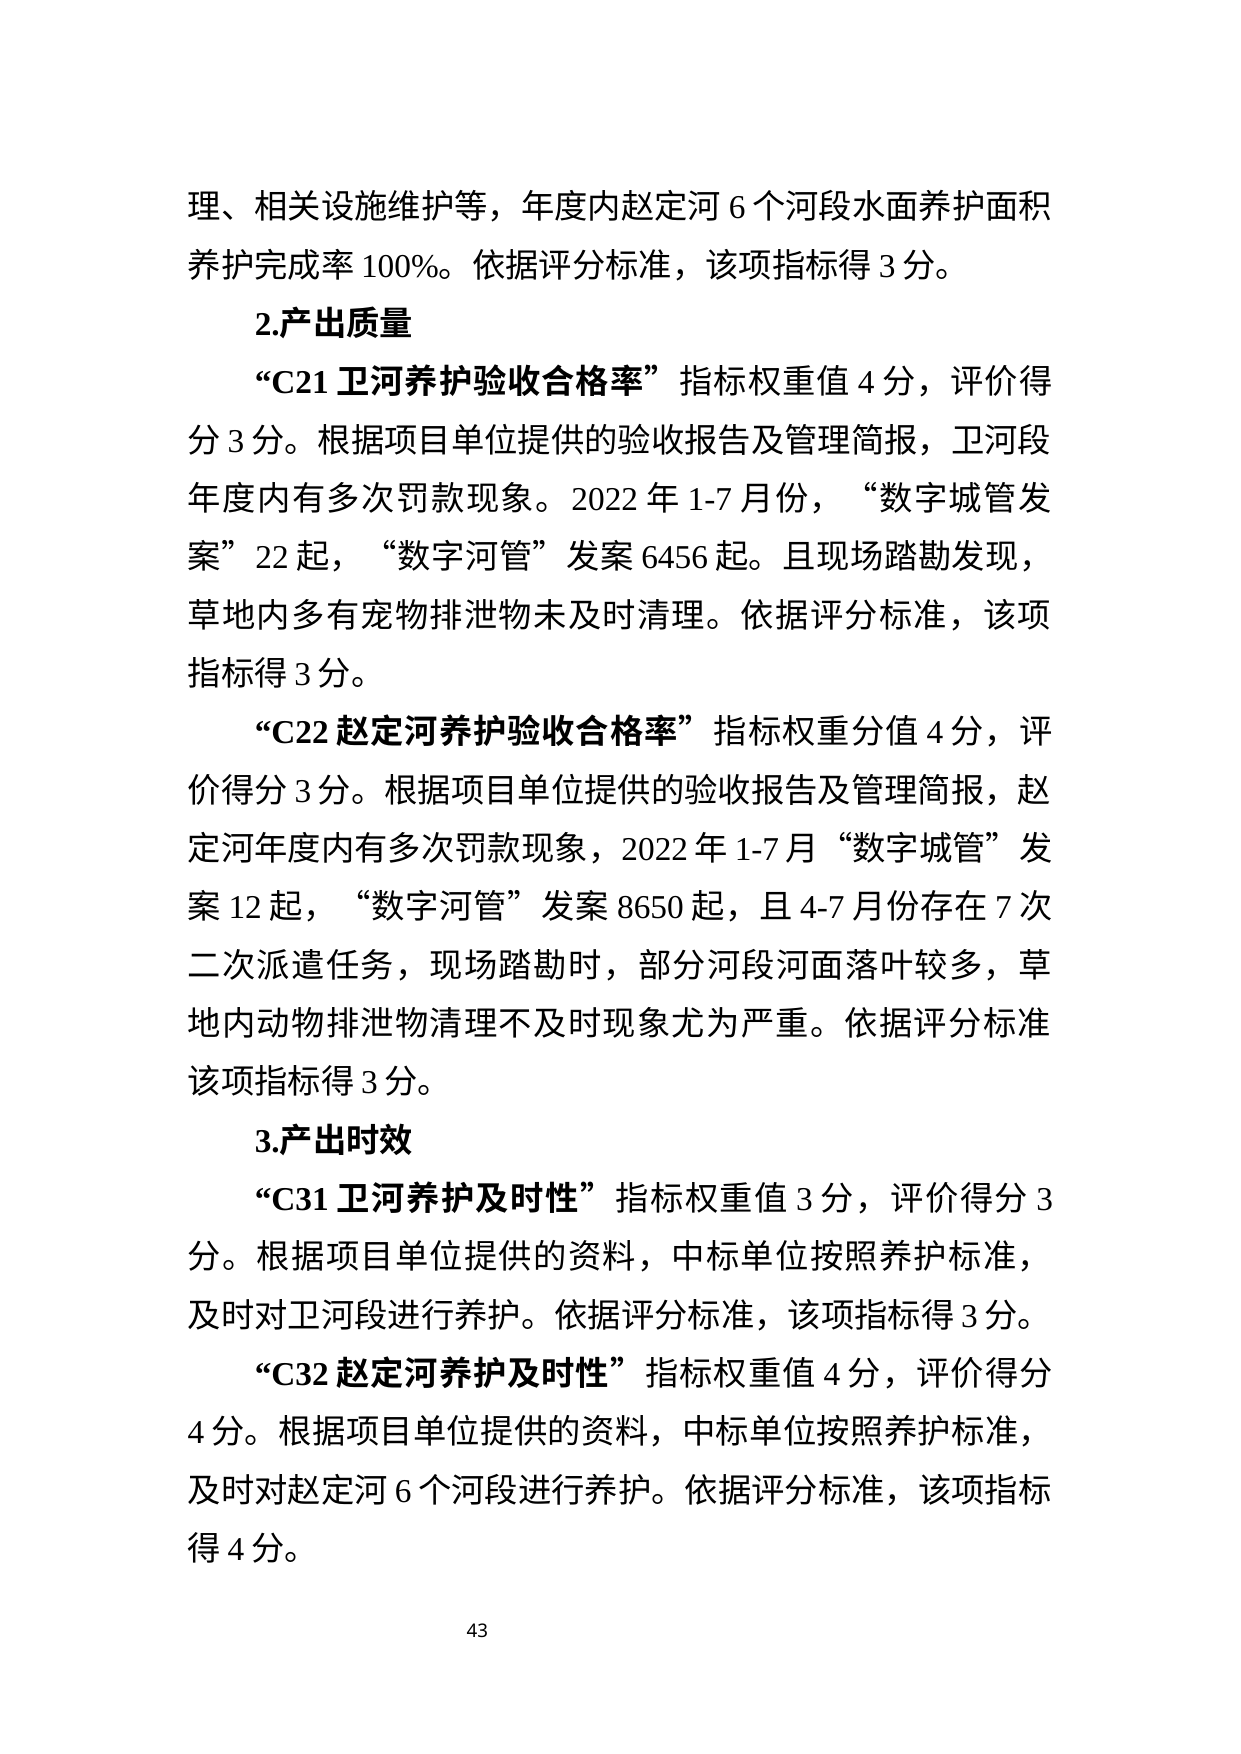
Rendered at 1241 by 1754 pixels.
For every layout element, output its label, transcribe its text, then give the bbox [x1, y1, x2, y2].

text “C31卫河养护及时性”指标权重值3分，评价得分3分。根据项目单位提供的资料，中标单位按照养护标准，及时对卫河段进行养护。依据评分标准，该项指标得3分。 [187, 1164, 1053, 1339]
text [187, 172, 1053, 289]
text “C32赵定河养护及时性”指标权重值4分，评价得分4分。根据项目单位提供的资料，中标单位按照养护标准，及时对赵定河6个河段进行养护。依据评分标准，该项指标得4分。 [187, 1339, 1053, 1572]
text “C21卫河养护验收合格率”指标权重值4分，评价得分3分。根据项目单位提供的验收报告及管理简报，卫河段年度内有多次罚款现象。2022年1-7月份，“数字城管发案”22起，“数字河管”发案6456起。且现场踏勘发现，草地内多有宠物排泄物未及时清理。依据评分标准，该项指标得3分。 [187, 347, 1053, 697]
text “C22赵定河养护验收合格率”指标权重分值4分，评价得分3分。根据项目单位提供的验收报告及管理简报，赵定河年度内有多次罚款现象，2022年1-7月“数字城管”发案12起，“数字河管”发案8650起，且4-7月份存在7次二次派遣任务，现场踏勘时，部分河段河面落叶较多，草地内动物排泄物清理不及时现象尤为严重。依据评分标准，该项指标得3分。 [187, 697, 1053, 1105]
subtitle 3.产出时效 [187, 1105, 1053, 1164]
subtitle 2.产出质量 [187, 289, 1053, 347]
